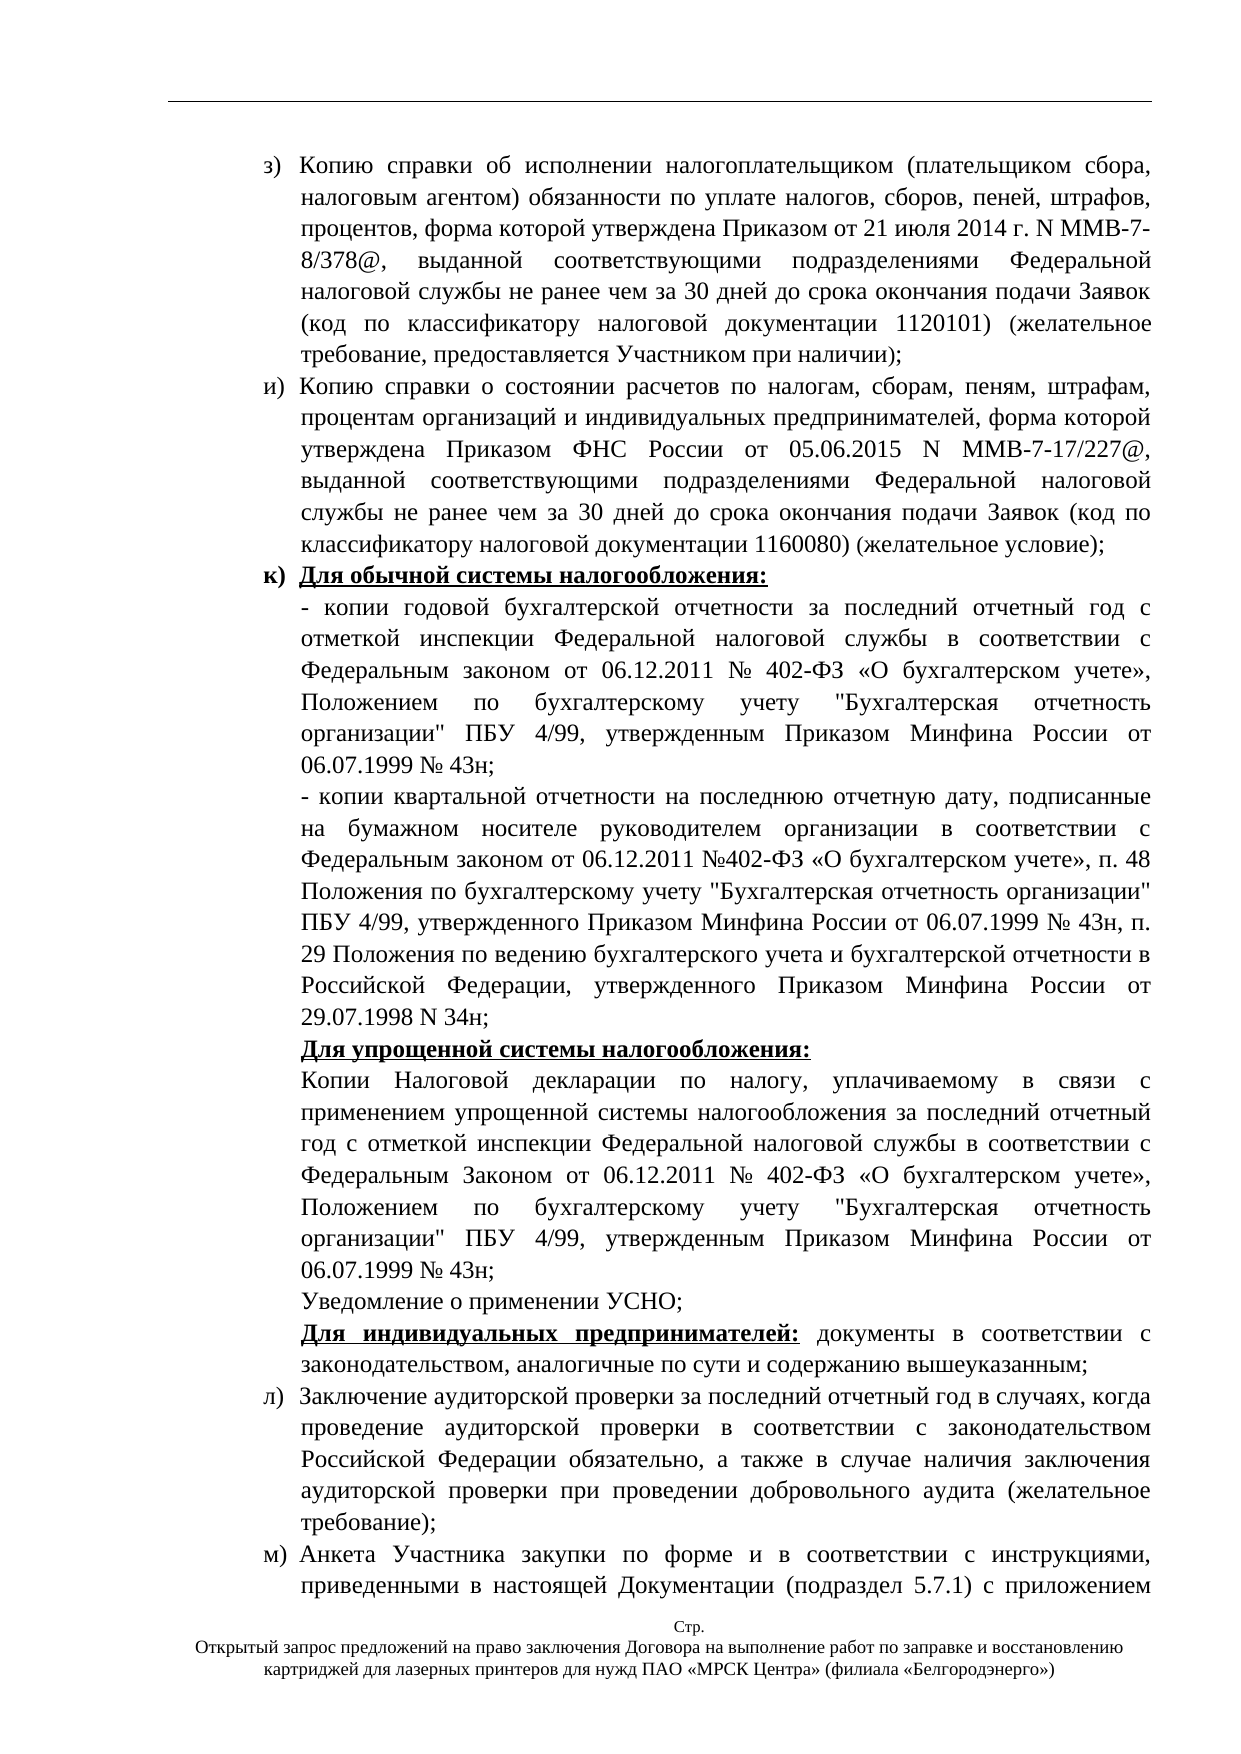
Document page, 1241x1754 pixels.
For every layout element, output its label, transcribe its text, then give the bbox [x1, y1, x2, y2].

text Уведомление о применении УСНО; [301, 1286, 1152, 1315]
list Копию справки о состоянии расчетов по налогам, сборам, пеням, штрафам, процентам организаций и индивидуальных предпринимателей, форма которой утверждена Приказом ФНС России от 05.06.2015 N ММВ-7-17/227@, выданной соответствующими подразделениями Федеральной налоговой службы не ранее чем за 30 дней до срока окончания подачи Заявок (код по классификатору налоговой документации 1160080) (желательное условие); [263, 371, 1152, 557]
list Заключение аудиторской проверки за последний отчетный год в случаях, когда проведение аудиторской проверки в соответствии с законодательством Российской Федерации обязательно, а также в случае наличия заключения аудиторской проверки при проведении добровольного аудита (желательное требование); [263, 1381, 1152, 1536]
list Копию справки об исполнении налогоплательщиком (плательщиком сбора, налоговым агентом) обязанности по уплате налогов, сборов, пеней, штрафов, процентов, форма которой утверждена Приказом от 21 июля 2014 г. N ММВ-7-8/378@, выданной соответствующими подразделениями Федеральной налоговой службы не ранее чем за 30 дней до срока окончания подачи Заявок (код по классификатору налоговой документации 1120101) (желательное требование, предоставляется Участником при наличии); [263, 150, 1152, 368]
list Для обычной системы налогообложения: [263, 560, 1152, 589]
text Для упрощенной системы налогообложения: [301, 1034, 1152, 1062]
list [263, 1539, 1152, 1599]
text Копии Налоговой декларации по налогу, уплачиваемому в связи с применением упрощенной системы налогообложения за последний отчетный год с отметкой инспекции Федеральной налоговой службы в соответствии с Федеральным Законом от 06.12.2011 № 402-ФЗ «О бухгалтерском учете», Положением по бухгалтерскому учету "Бухгалтерская отчетность организации" ПБУ 4/99, утвержденным Приказом Минфина России от 06.07.1999 № 43н; [301, 1065, 1152, 1283]
text - копии годовой бухгалтерской отчетности за последний отчетный год с отметкой инспекции Федеральной налоговой службы в соответствии с Федеральным законом от 06.12.2011 № 402-ФЗ «О бухгалтерском учете», Положением по бухгалтерскому учету "Бухгалтерская отчетность организации" ПБУ 4/99, утвержденным Приказом Минфина России от 06.07.1999 № 43н; [301, 592, 1152, 778]
text - копии квартальной отчетности на последнюю отчетную дату, подписанные на бумажном носителе руководителем организации в соответствии с Федеральным законом от 06.12.2011 №402-ФЗ «О бухгалтерском учете», п. 48 Положения по бухгалтерскому учету "Бухгалтерская отчетность организации" ПБУ 4/99, утвержденного Приказом Минфина России от 06.07.1999 № 43н, п. 29 Положения по ведению бухгалтерского учета и бухгалтерской отчетности в Российской Федерации, утвержденного Приказом Минфина России от 29.07.1998 N 34н; [301, 781, 1152, 1031]
text Для индивидуальных предпринимателей: документы в соответствии с законодательством, аналогичные по сути и содержанию вышеуказанным; [301, 1318, 1152, 1378]
